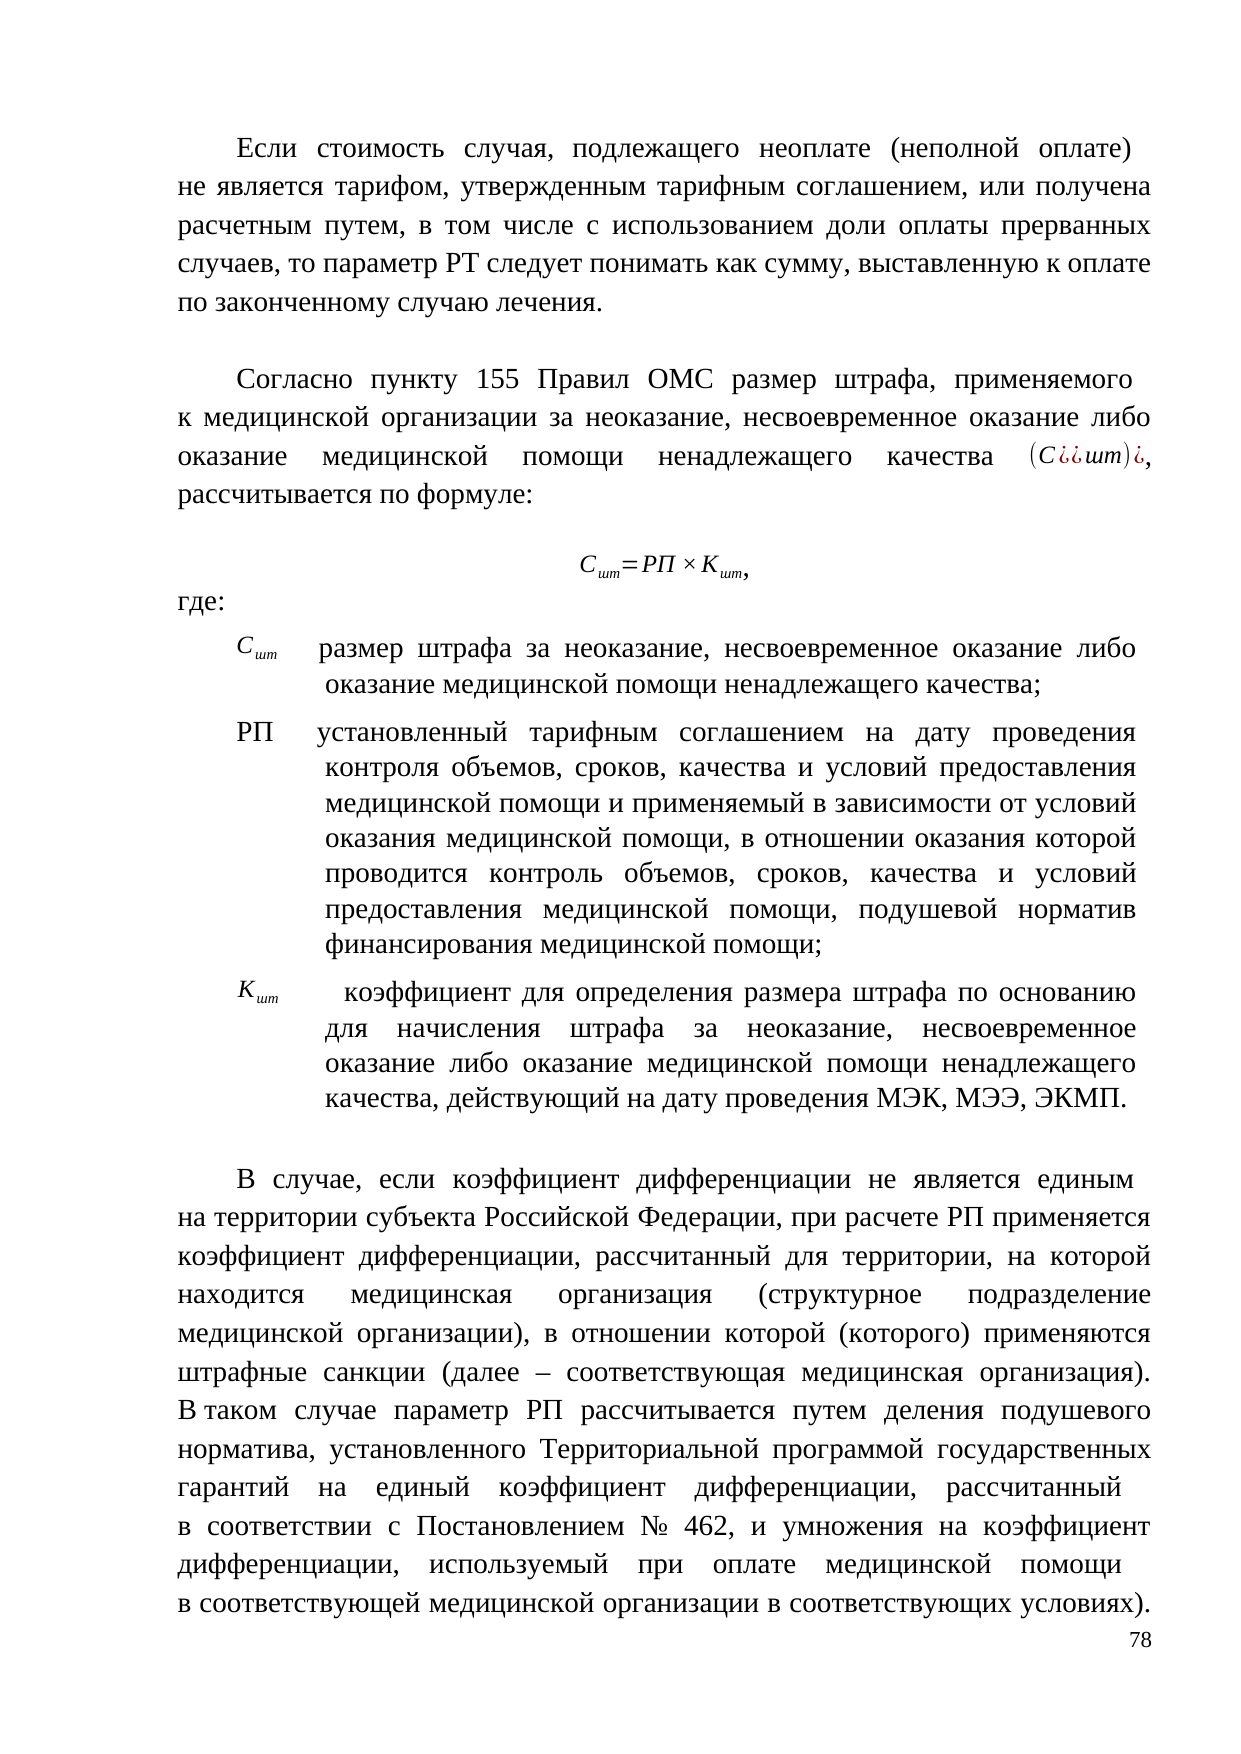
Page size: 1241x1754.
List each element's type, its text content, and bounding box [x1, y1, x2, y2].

text Согласно пункту 155 Правил ОМС размер штрафа, применяемого к медицинской организации за неоказание, несвоевременное оказание либо оказание медицинской помощи ненадлежащего качества , рассчитывается по формуле: [177, 361, 1152, 510]
text размер штрафа за неоказание, несвоевременное оказание либо оказание медицинской помощи ненадлежащего качества; [236, 629, 1137, 700]
text РП установленный тарифным соглашением на дату проведения контроля объемов, сроков, качества и условий предоставления медицинской помощи и применяемый в зависимости от условий оказания медицинской помощи, в отношении оказания которой проводится контроль объемов, сроков, качества и условий предоставления медицинской помощи, подушевой норматив финансирования медицинской помощи; [236, 713, 1137, 961]
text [177, 1161, 1152, 1618]
text Если стоимость случая, подлежащего неоплате (неполной оплате) не является тарифом, утвержденным тарифным соглашением, или получена расчетным путем, в том числе с использованием доли оплаты прерванных случаев, то параметр РТ следует понимать как сумму, выставленную к оплате по законченному случаю лечения. [177, 130, 1152, 317]
text где: [177, 583, 1152, 617]
text , [177, 549, 1152, 583]
text коэффициент для определения размера штрафа по основанию для начисления штрафа за неоказание, несвоевременное оказание либо оказание медицинской помощи ненадлежащего качества, действующий на дату проведения МЭК, МЭЭ, ЭКМП. [236, 973, 1137, 1115]
